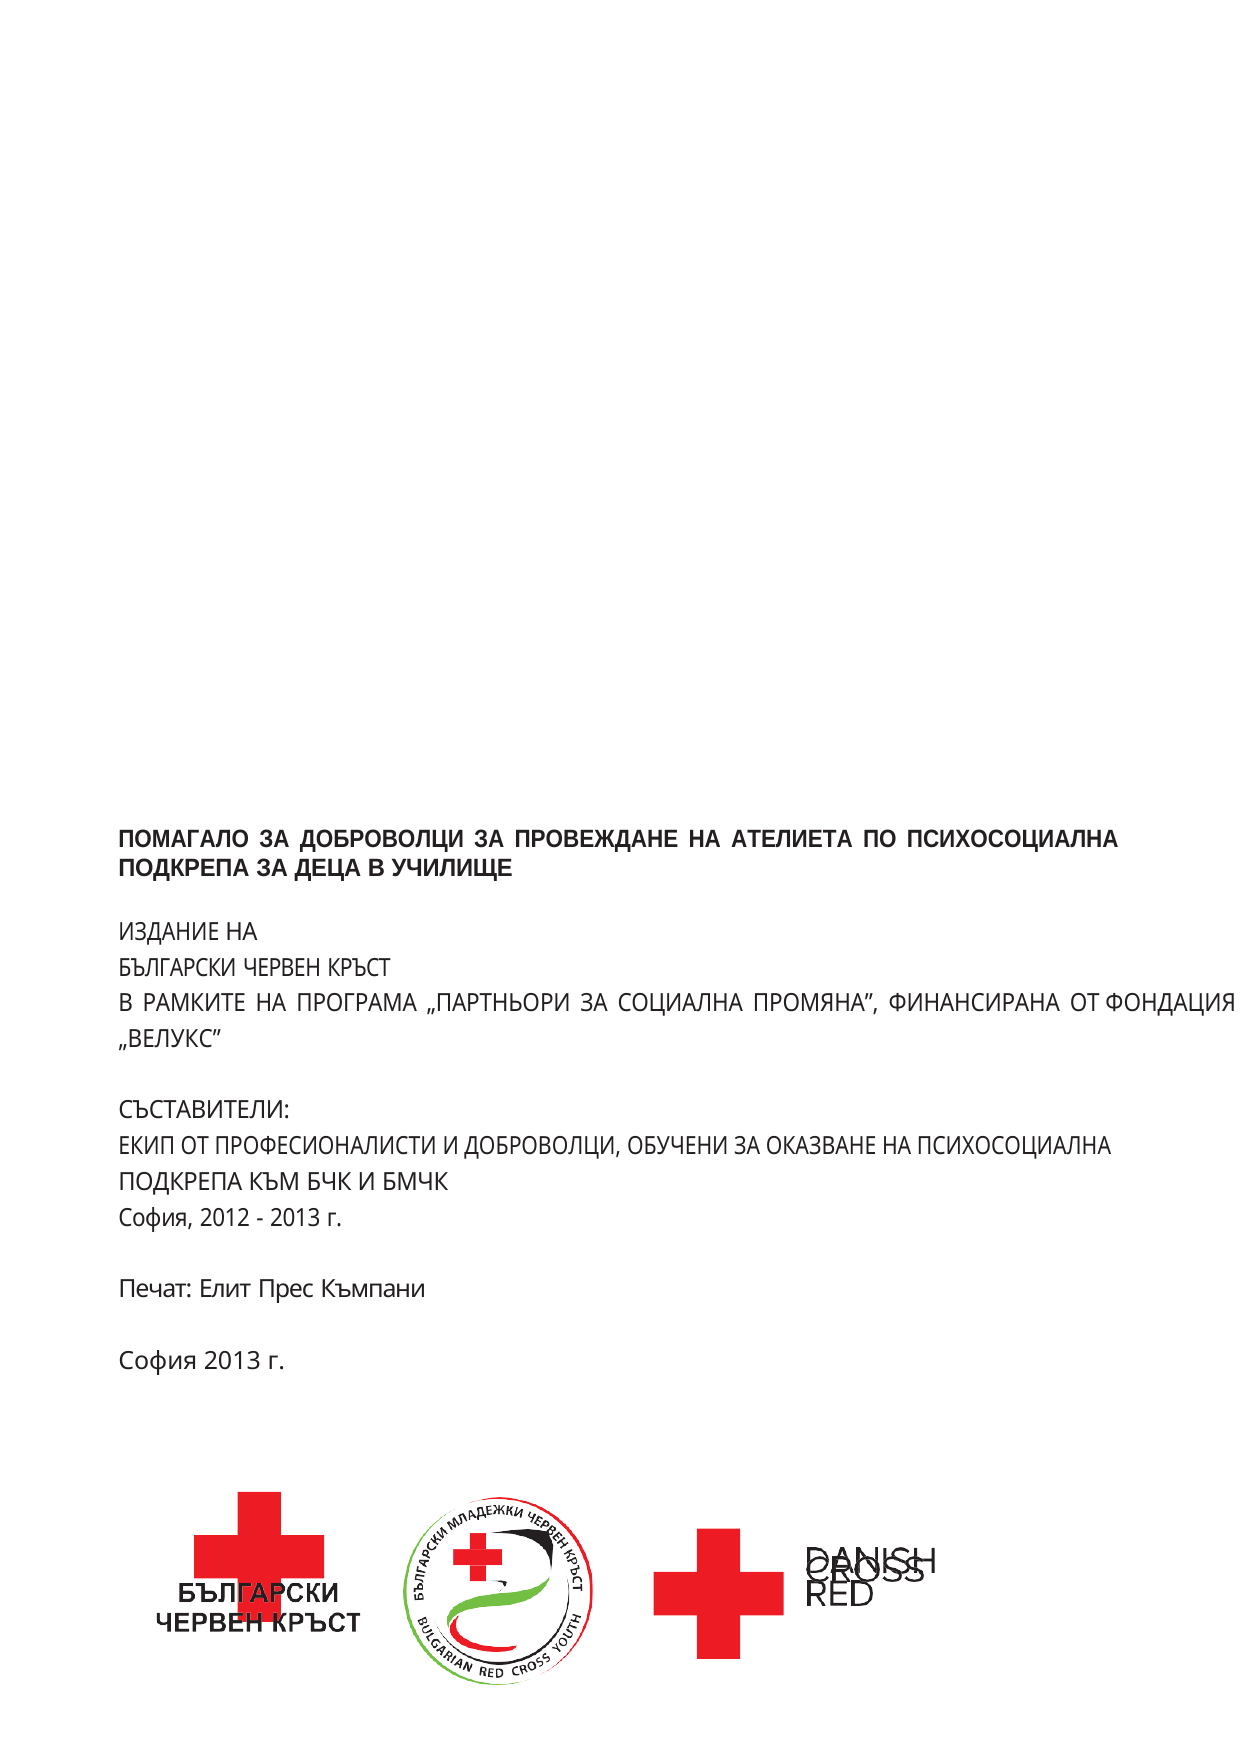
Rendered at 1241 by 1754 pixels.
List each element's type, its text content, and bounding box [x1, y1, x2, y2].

text СЪСТАВИТЕЛИ: [118, 1092, 1240, 1126]
picture [403, 1497, 593, 1685]
picture [882, 1547, 924, 1582]
picture [806, 1547, 880, 1606]
text ЕКИП ОТ ПРОФЕСИОНАЛИСТИ И ДОБРОВОЛЦИ, ОБУЧЕНИ ЗА ОКАЗВАНЕ НА ПСИХОСОЦИАЛНА ПОДКРЕПА КЪМ БЧК И БМЧК [118, 1128, 1240, 1198]
text В РАМКИТЕ НА ПРОГРАМА „ПАРТНЬОРИ ЗА СОЦИАЛНА ПРОМЯНА”, ФИНАНСИРАНА ОТ ФОНДАЦИЯ „ВЕЛУКС” [118, 985, 1240, 1055]
subtitle ПОМАГАЛО ЗА ДОБРОВОЛЦИ ЗА ПРОВЕЖДАНЕ НА АТЕЛИЕТА ПО ПСИХОСОЦИАЛНА ПОДКРЕПА ЗА ДЕЦА В УЧИЛИЩЕ [118, 824, 1240, 882]
text БЪЛГАРСКИ ЧЕРВЕН КРЪСТ [118, 949, 1240, 983]
text ИЗДАНИЕ НА [118, 913, 1240, 947]
picture [156, 1583, 361, 1632]
text София, 2012 - 2013 г. [118, 1199, 1240, 1233]
text Печат: Елит Прес Къмпани София 2013 г. [118, 1271, 475, 1377]
